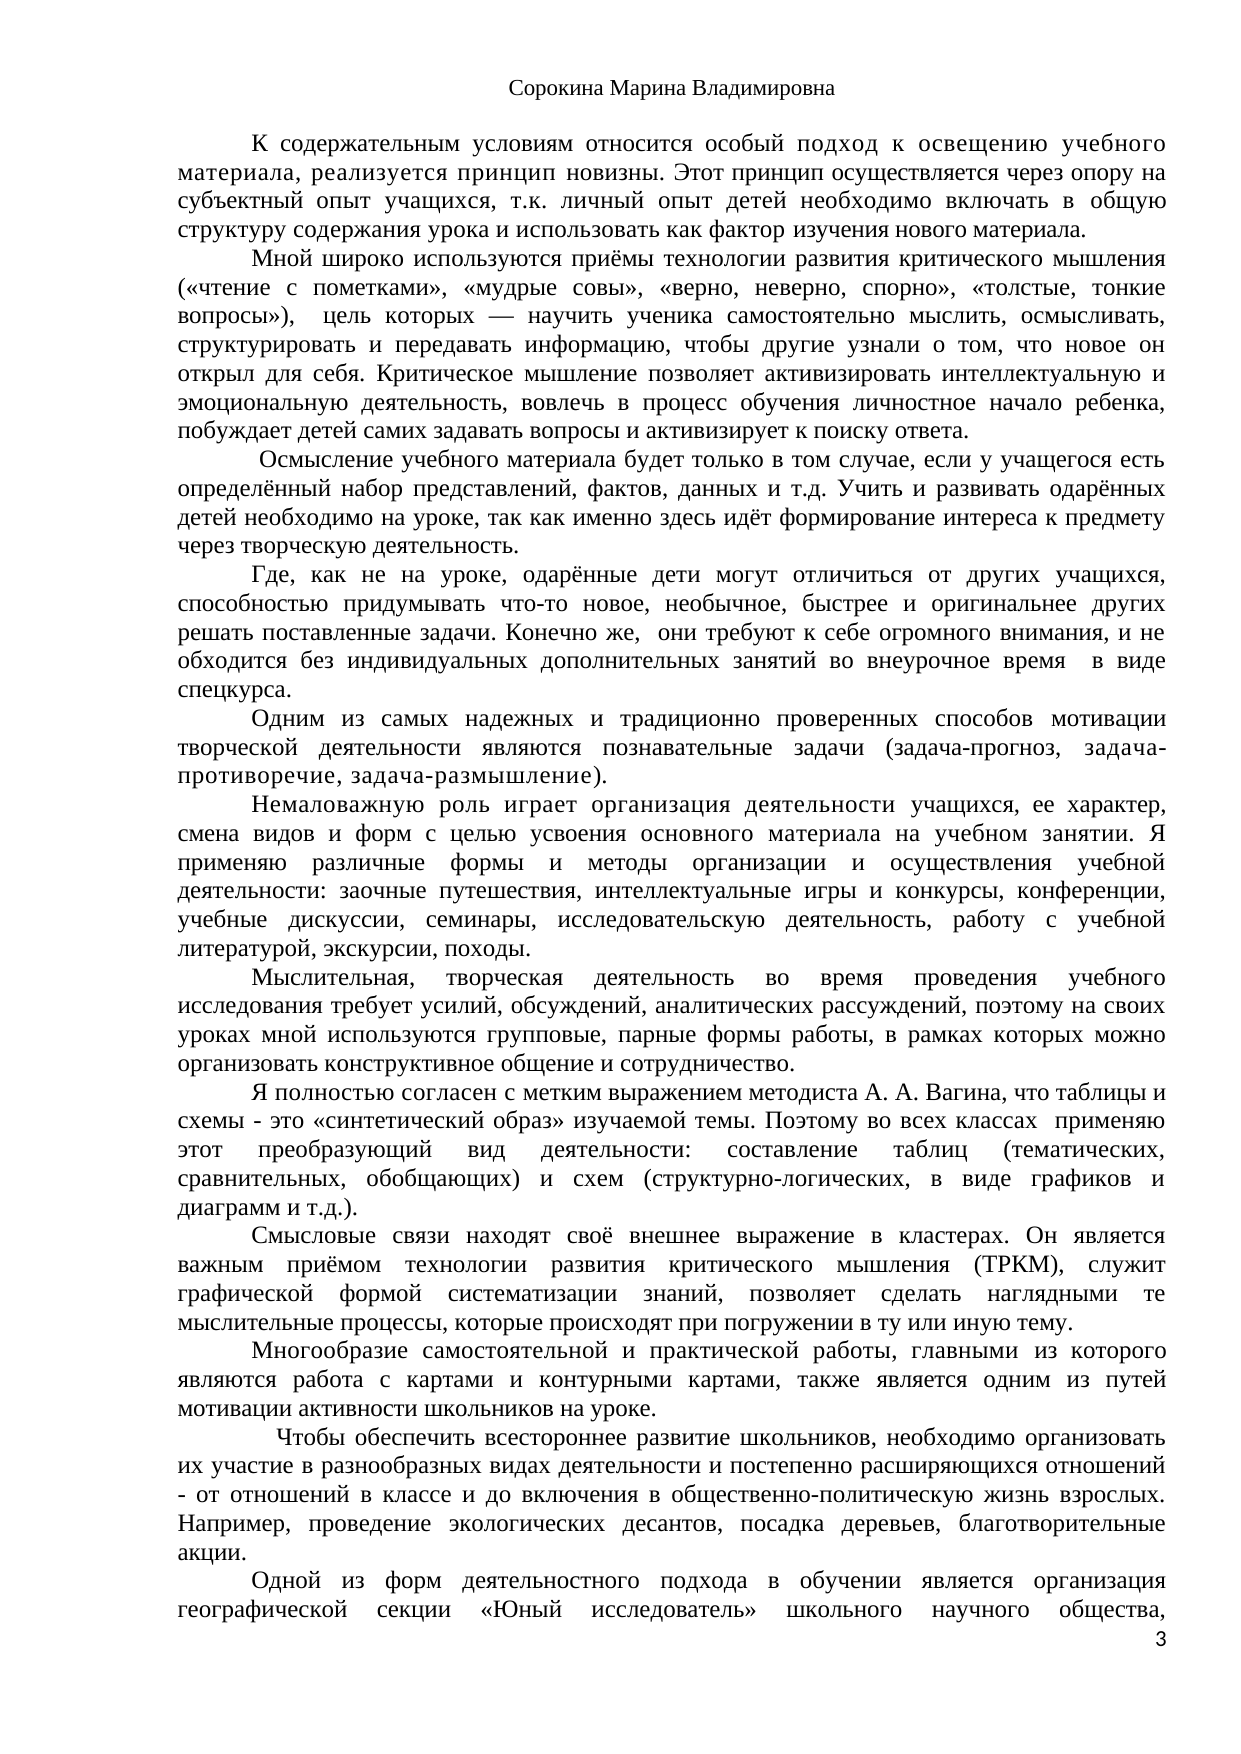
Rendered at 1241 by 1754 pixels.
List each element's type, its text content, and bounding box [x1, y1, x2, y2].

text Я полностью согласен с метким выражением методиста А. А. Вагина, что таблицы и схемы - это «синтетический образ» изучаемой темы. Поэтому во всех классах применяю этот преобразующий вид деятельности: составление таблиц (тематических, сравнительных, обобщающих) и схем (структурно-логических, в виде графиков и диаграмм и т.д.). [177, 1077, 1167, 1221]
text Чтобы обеспечить всестороннее развитие школьников, необходимо организовать их участие в разнообразных видах деятельности и постепенно расширяющихся отношений - от отношений в классе и до включения в общественно-политическую жизнь взрослых. Например, проведение экологических десантов, посадка деревьев, благотворительные акции. [177, 1422, 1167, 1566]
text Одним из самых надежных и традиционно проверенных способов мотивации творческой деятельности являются познавательные задачи (задача-прогноз, задача-противоречие, задача-размышление). [177, 703, 1167, 789]
text К содержательным условиям относится особый подход к освещению учебного материала, реализуется принцип новизны. Этот принцип осуществляется через опору на субъектный опыт учащихся, т.к. личный опыт детей необходимо включать в общую структуру содержания урока и использовать как фактор изучения нового материала. [177, 128, 1167, 243]
text Немаловажную роль играет организация деятельности учащихся, ее характер, смена видов и форм с целью усвоения основного материала на учебном занятии. Я применяю различные формы и методы организации и осуществления учебной деятельности: заочные путешествия, интеллектуальные игры и конкурсы, конференции, учебные дискуссии, семинары, исследовательскую деятельность, работу с учебной литературой, экскурсии, походы. [177, 789, 1167, 962]
text Где, как не на уроке, одарённые дети могут отличиться от других учащихся, способностью придумывать что-то новое, необычное, быстрее и оригинальнее других решать поставленные задачи. Конечно же, они требуют к себе огромного внимания, и не обходится без индивидуальных дополнительных занятий во внеурочное время в виде спецкурса. [177, 559, 1167, 703]
text Осмысление учебного материала будет только в том случае, если у учащегося есть определённый набор представлений, фактов, данных и т.д. Учить и развивать одарённых детей необходимо на уроке, так как именно здесь идёт формирование интереса к предмету через творческую деятельность. [177, 444, 1167, 559]
text Многообразие самостоятельной и практической работы, главными из которого являются работа с картами и контурными картами, также является одним из путей мотивации активности школьников на уроке. [177, 1336, 1167, 1422]
text Мной широко используются приёмы технологии развития критического мышления («чтение с пометками», «мудрые совы», «верно, неверно, спорно», «толстые, тонкие вопросы»), цель которых — научить ученика самостоятельно мыслить, осмысливать, структурировать и передавать информацию, чтобы другие узнали о том, что новое он открыл для себя. Критическое мышление позволяет активизировать интеллектуальную и эмоциональную деятельность, вовлечь в процесс обучения личностное начало ребенка, побуждает детей самих задавать вопросы и активизирует к поиску ответа. [177, 243, 1167, 444]
text Мыслительная, творческая деятельность во время проведения учебного исследования требует усилий, обсуждений, аналитических рассуждений, поэтому на своих уроках мной используются групповые, парные формы работы, в рамках которых можно организовать конструктивное общение и сотрудничество. [177, 962, 1167, 1077]
text Смысловые связи находят своё внешнее выражение в кластерах. Он является важным приёмом технологии развития критического мышления (ТРКМ), служит графической формой систематизации знаний, позволяет сделать наглядными те мыслительные процессы, которые происходят при погружении в ту или иную тему. [177, 1221, 1167, 1336]
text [177, 1566, 1167, 1623]
